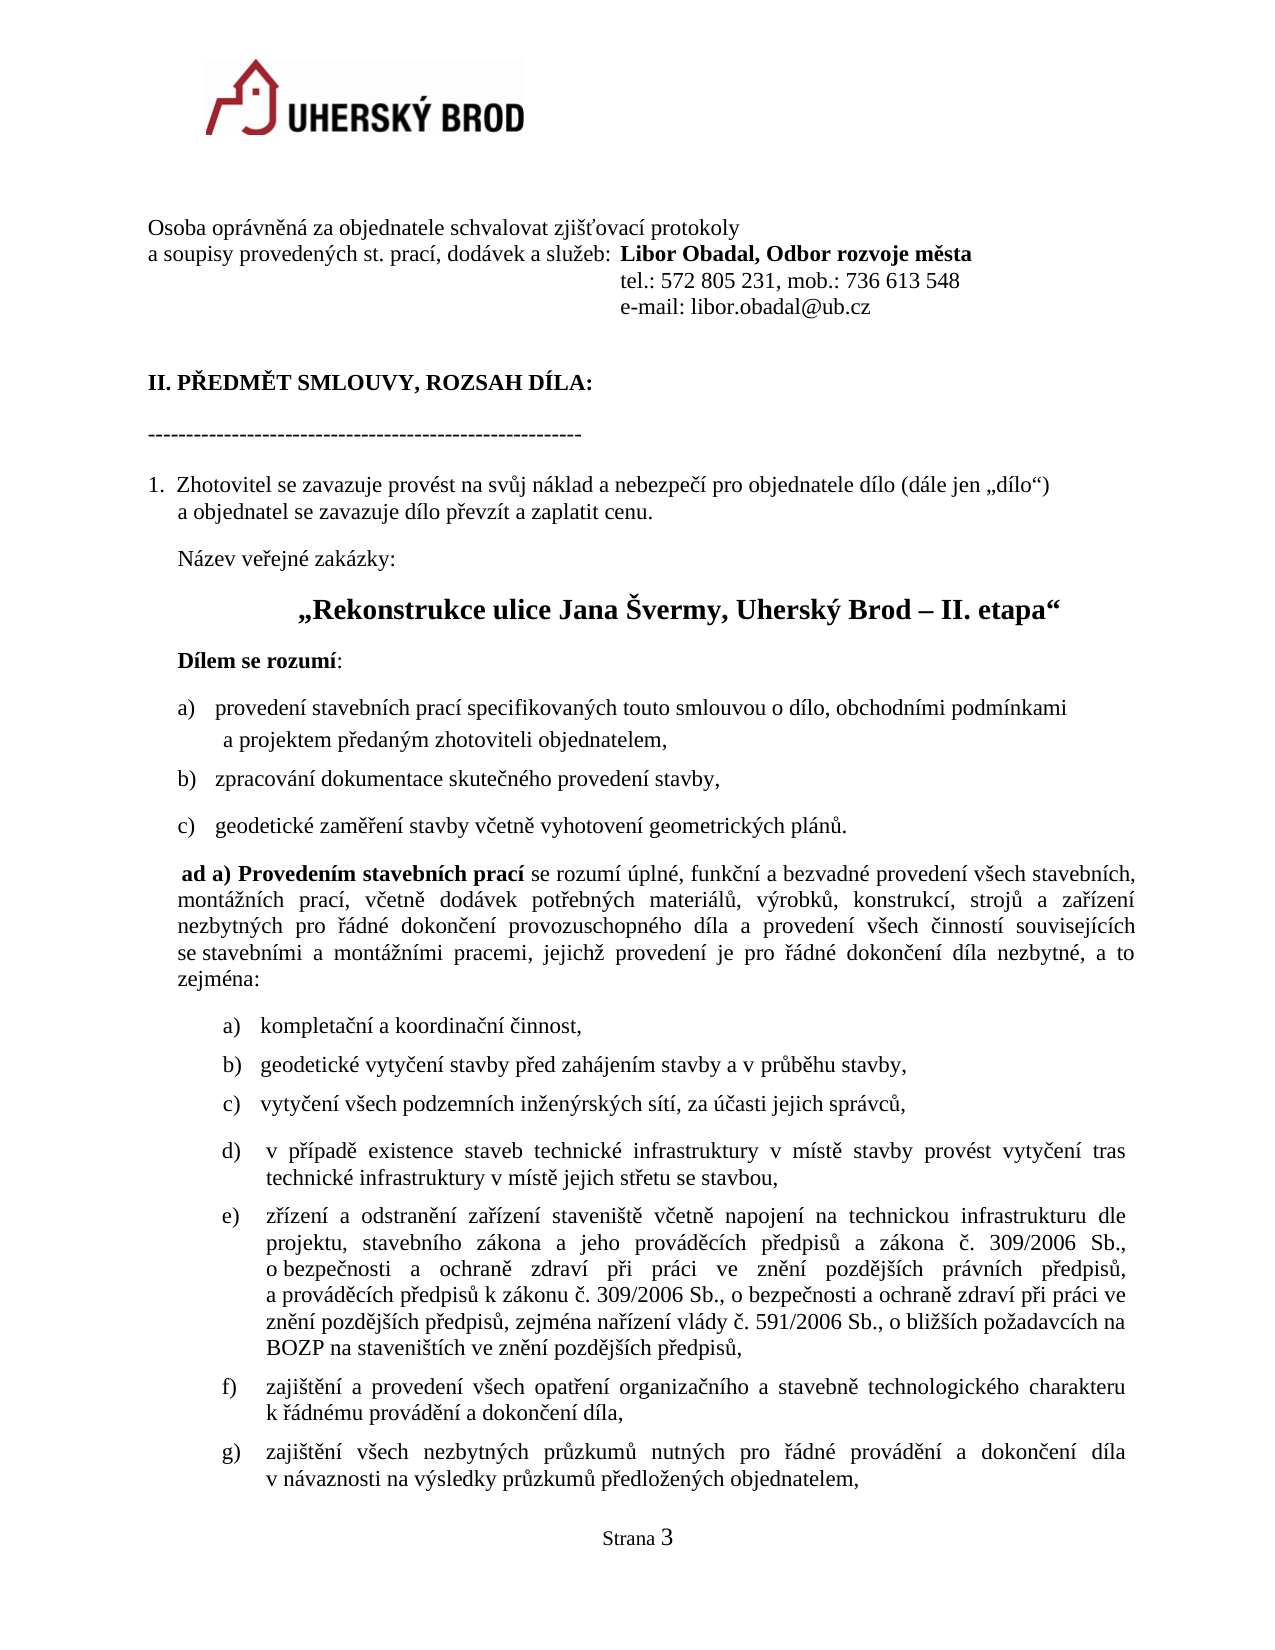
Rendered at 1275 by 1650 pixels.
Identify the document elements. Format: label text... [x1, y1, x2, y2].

text tel.: 572 805 231, mob.: 736 613 548 [148, 267, 1137, 293]
list zpracování dokumentace skutečného provedení stavby, [177, 765, 1137, 792]
list v případě existence staveb technické infrastruktury v místě stavby provést vytyčení tras technické infrastruktury v místě jejich střetu se stavbou, [222, 1137, 1127, 1190]
text --------------------------------------------------------- [148, 421, 1137, 447]
list geodetické vytyčení stavby před zahájením stavby a v průběhu stavby, [223, 1051, 1127, 1077]
list zajištění všech nezbytných průzkumů nutných pro řádné provádění a dokončení díla v návaznosti na výsledky průzkumů předložených objednatelem, [222, 1438, 1127, 1491]
text a soupisy provedených st. prací, dodávek a služeb: Libor Obadal, Odbor rozvoje města [148, 240, 1137, 267]
list provedení stavebních prací specifikovaných touto smlouvou o dílo, obchodními podmínkami [177, 694, 1137, 720]
text „Rekonstrukce ulice Jana Švermy, Uherský Brod – II. etapa“ [177, 592, 1137, 626]
picture [205, 59, 524, 135]
text 1. Zhotovitel se zavazuje provést na svůj náklad a nebezpečí pro objednatele dílo (dále jen „dílo“) [148, 472, 1137, 498]
text a projektem předaným zhotoviteli objednatelem, [177, 726, 1137, 753]
text Název veřejné zakázky: [133, 545, 1137, 571]
list zajištění a provedení všech opatření organizačního a stavebně technologického charakteru k řádnému provádění a dokončení díla, [222, 1373, 1127, 1426]
list zřízení a odstranění zařízení staveniště včetně napojení na technickou infrastrukturu dle projektu, stavebního zákona a jeho prováděcích předpisů a zákona č. 309/2006 Sb., o bezpečnosti a ochraně zdraví při práci ve znění pozdějších právních předpisů, a prováděcích předpisů k zákonu č. 309/2006 Sb., o bezpečnosti a ochraně zdraví při práci ve znění pozdějších předpisů, zejména nařízení vlády č. 591/2006 Sb., o bližších požadavcích na BOZP na staveništích ve znění pozdějších předpisů, [222, 1202, 1127, 1361]
text Dílem se rozumí: [177, 647, 1137, 673]
text e-mail: libor.obadal@ub.cz [148, 293, 1137, 319]
text Osoba oprávněná za objednatele schvalovat zjišťovací protokoly [148, 214, 1137, 240]
list geodetické zaměření stavby včetně vyhotovení geometrických plánů. [177, 812, 1137, 839]
text ad a) Provedením stavebních prací se rozumí úplné, funkční a bezvadné provedení všech stavebních, montážních prací, včetně dodávek potřebných materiálů, výrobků, konstrukcí, strojů a zařízení nezbytných pro řádné dokončení provozuschopného díla a provedení všech činností souvisejících se stavebními a montážními pracemi, jejichž provedení je pro řádné dokončení díla nezbytné, a to zejména: [162, 860, 1137, 991]
list kompletační a koordinační činnost, [223, 1012, 1127, 1039]
text II. PŘEDMĚT SMLOUVY, ROZSAH DÍLA: [148, 369, 1137, 396]
list vytyčení všech podzemních inženýrských sítí, za účasti jejich správců, [223, 1090, 1127, 1116]
text a objednatel se zavazuje dílo převzít a zaplatit cenu. [177, 498, 1137, 524]
